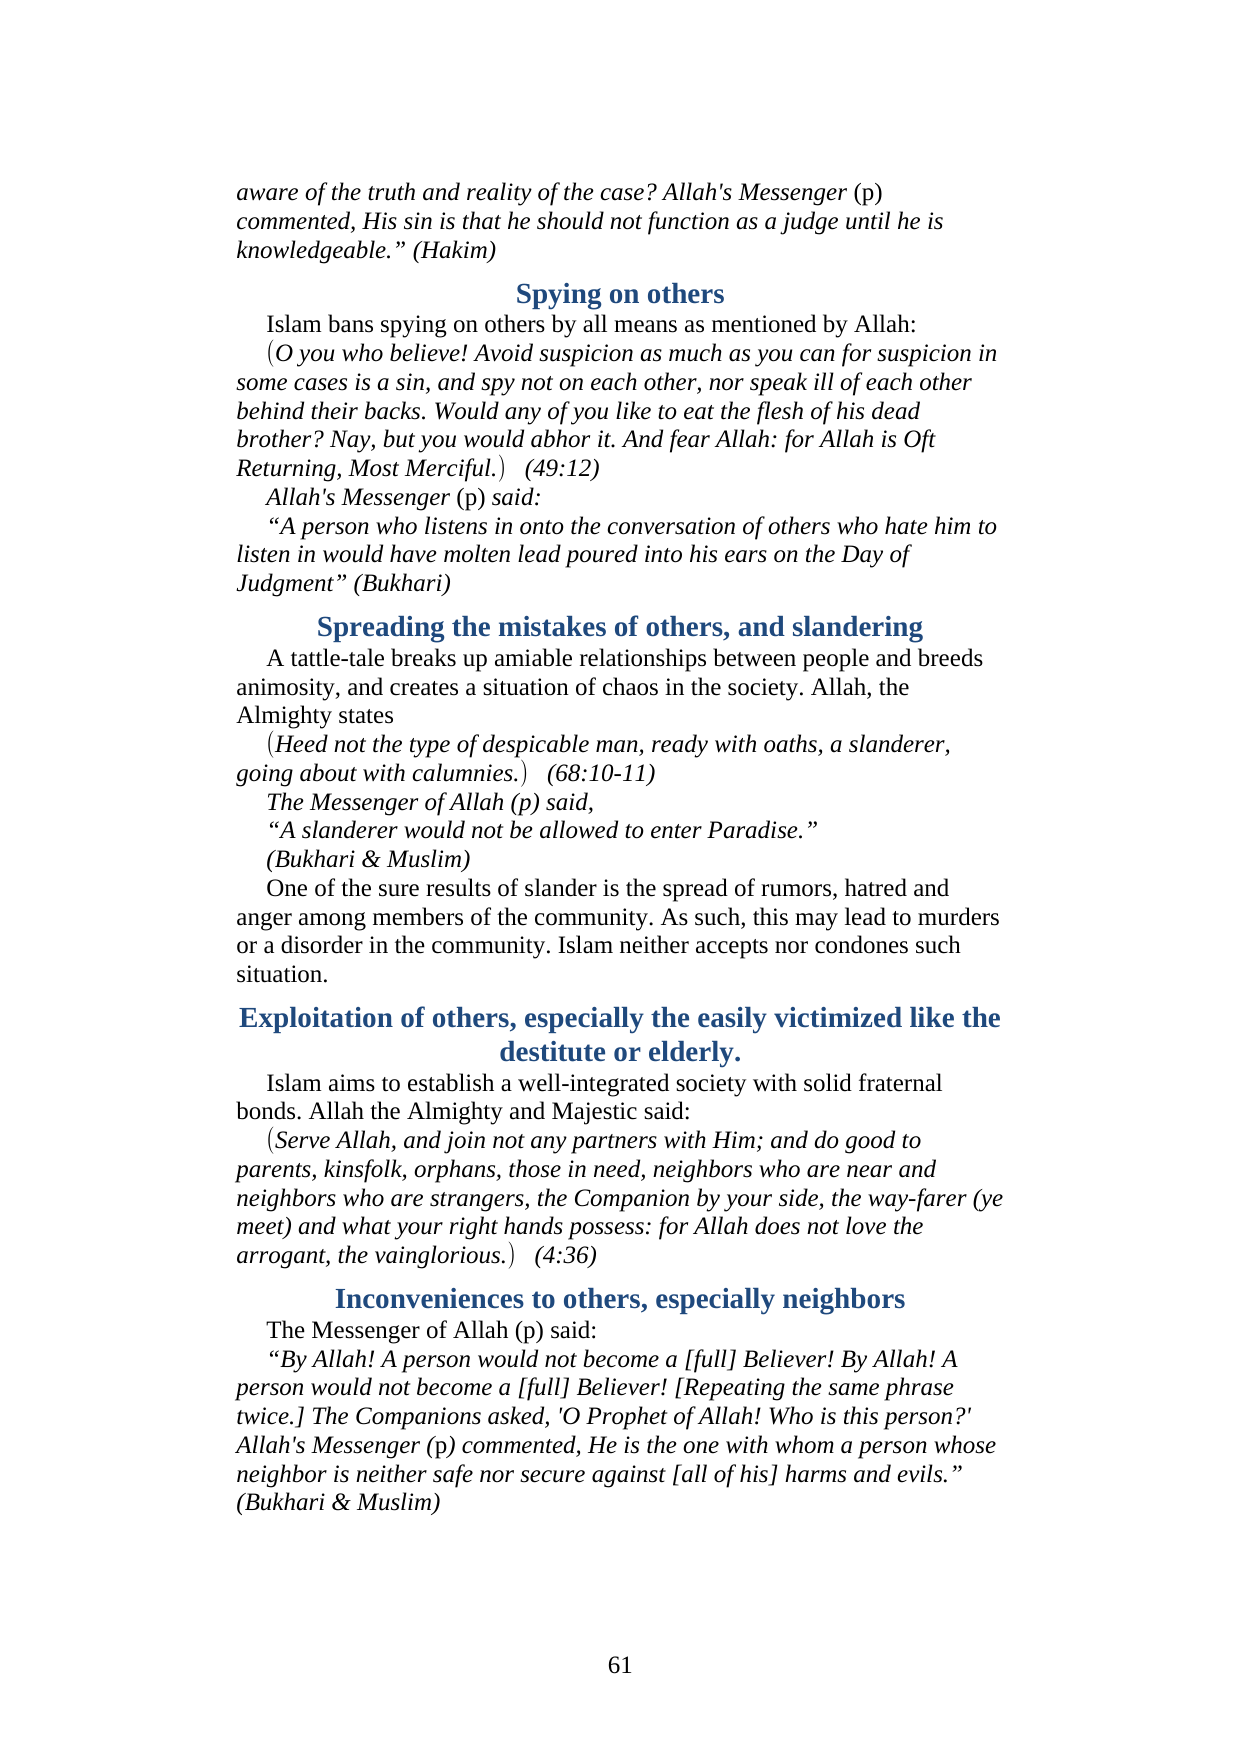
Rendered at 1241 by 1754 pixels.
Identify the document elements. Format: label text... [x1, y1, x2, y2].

text “By Allah! A person would not become a [full] Believer! By Allah! A person would not become a [full] Believer! [Repeating the same phrase twice.] The Companions asked, 'O Prophet of Allah! Who is this person?' Allah's Messenger (p) commented, He is the one with whom a person whose neighbor is neither safe nor secure against [all of his] harms and evils.” (Bukhari & Muslim) [236, 1344, 1004, 1516]
text One of the sure results of slander is the spread of rumors, hatred and anger among members of the community. As such, this may lead to murders or a disorder in the community. Islam neither accepts nor condones such situation. [236, 873, 1004, 988]
subtitle Exploitation of others, especially the easily victimized like the destitute or elderly. [236, 1001, 1004, 1068]
text Serve Allah, and join not any partners with Him; and do good to parents, kinsfolk, orphans, those in need, neighbors who are near and neighbors who are strangers, the Companion by your side, the way-farer (ye meet) and what your right hands possess: for Allah does not love the arrogant, the vainglorious. (4:36) [236, 1125, 1004, 1269]
subtitle Spreading the mistakes of others, and slandering [236, 609, 1004, 643]
text The Messenger of Allah (p) said, [236, 787, 1004, 816]
text “A slanderer would not be allowed to enter Paradise.” [236, 816, 1004, 844]
text Islam bans spying on others by all means as mentioned by Allah: [236, 309, 1004, 338]
text Allah's Messenger (p) said: [236, 482, 1004, 511]
text A tattle-tale breaks up amiable relationships between people and breeds animosity, and creates a situation of chaos in the society. Allah, the Almighty states [236, 643, 1004, 729]
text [236, 177, 1004, 263]
subtitle Inconveniences to others, especially neighbors [236, 1281, 1004, 1315]
text The Messenger of Allah (p) said: [236, 1315, 1004, 1344]
text Islam aims to establish a well-integrated society with solid fraternal bonds. Allah the Almighty and Majestic said: [236, 1068, 1004, 1125]
text (Bukhari & Muslim) [236, 844, 1004, 873]
text “A person who listens in onto the conversation of others who hate him to listen in would have molten lead poured into his ears on the Day of Judgment” (Bukhari) [236, 511, 1004, 597]
text Heed not the type of despicable man, ready with oaths, a slanderer, going about with calumnies. (68:10-11) [236, 729, 1004, 787]
text O you who believe! Avoid suspicion as much as you can for suspicion in some cases is a sin, and spy not on each other, nor speak ill of each other behind their backs. Would any of you like to eat the flesh of his dead brother? Nay, but you would abhor it. And fear Allah: for Allah is Oft Returning, Most Merciful. (49:12) [236, 338, 1004, 482]
subtitle Spying on others [236, 276, 1004, 309]
